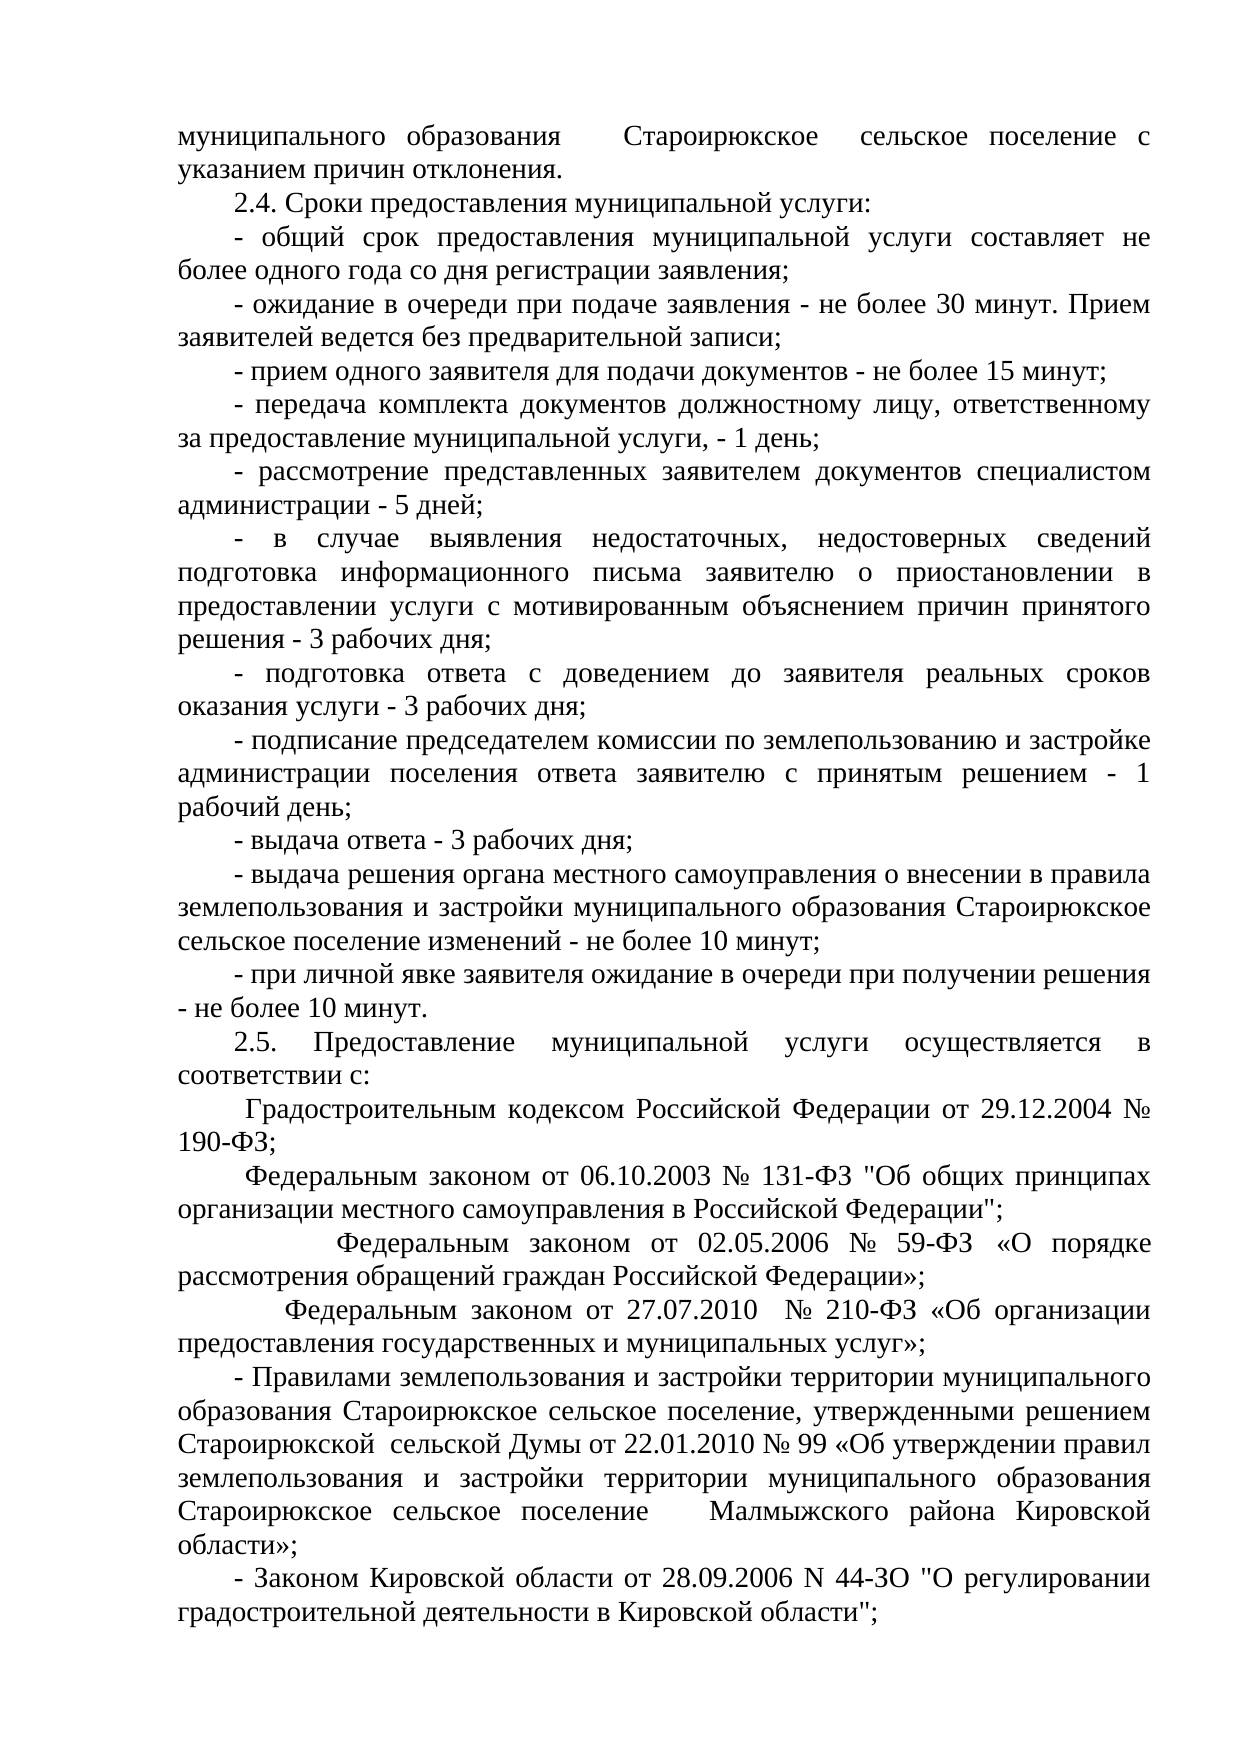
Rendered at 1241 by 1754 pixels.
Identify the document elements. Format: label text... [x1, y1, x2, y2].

text - Законом Кировской области от 28.09.2006 N 44-ЗО "О регулировании градостроительной деятельности в Кировской области"; [177, 1560, 1152, 1627]
text 2.4. Сроки предоставления муниципальной услуги: [177, 185, 1152, 219]
text Федеральным законом от 06.10.2003 № 131-ФЗ "Об общих принципах организации местного самоуправления в Российской Федерации"; [177, 1158, 1152, 1225]
text - Правилами землепользования и застройки территории муниципального образования Староирюкское сельское поселение, утвержденными решением Староирюкской сельской Думы от 22.01.2010 № 99 «Об утверждении правил землепользования и застройки территории муниципального образования Староирюкское сельское поселение Малмыжского района Кировской области»; [177, 1359, 1152, 1560]
text 2.5. Предоставление муниципальной услуги осуществляется в соответствии с: [177, 1024, 1152, 1091]
text - выдача решения органа местного самоуправления о внесении в правила землепользования и застройки муниципального образования Староирюкское сельское поселение изменений - не более 10 минут; [177, 856, 1152, 957]
text - передача комплекта документов должностному лицу, ответственному за предоставление муниципальной услуги, - 1 день; [177, 386, 1152, 453]
text - при личной явке заявителя ожидание в очереди при получении решения - не более 10 минут. [177, 957, 1152, 1024]
text Федеральным законом от 02.05.2006 № 59-ФЗ «О порядке рассмотрения обращений граждан Российской Федерации»; [177, 1225, 1152, 1292]
text - прием одного заявителя для подачи документов - не более 15 минут; [177, 353, 1152, 386]
text - подготовка ответа с доведением до заявителя реальных сроков оказания услуги - 3 рабочих дня; [177, 655, 1152, 722]
text - в случае выявления недостаточных, недостоверных сведений подготовка информационного письма заявителю о приостановлении в предоставлении услуги с мотивированным объяснением причин принятого решения - 3 рабочих дня; [177, 521, 1152, 655]
text - подписание председателем комиссии по землепользованию и застройке администрации поселения ответа заявителю с принятым решением - 1 рабочий день; [177, 722, 1152, 822]
text - выдача ответа - 3 рабочих дня; [177, 822, 1152, 856]
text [177, 118, 1152, 185]
text - общий срок предоставления муниципальной услуги составляет не более одного года со дня регистрации заявления; [177, 219, 1152, 286]
text Градостроительным кодексом Российской Федерации от 29.12.2004 № 190-ФЗ; [177, 1091, 1152, 1158]
text - ожидание в очереди при подаче заявления - не более 30 минут. Прием заявителей ведется без предварительной записи; [177, 286, 1152, 353]
text - рассмотрение представленных заявителем документов специалистом администрации - 5 дней; [177, 453, 1152, 521]
text Федеральным законом от 27.07.2010 № 210-ФЗ «Об организации предоставления государственных и муниципальных услуг»; [177, 1292, 1152, 1359]
